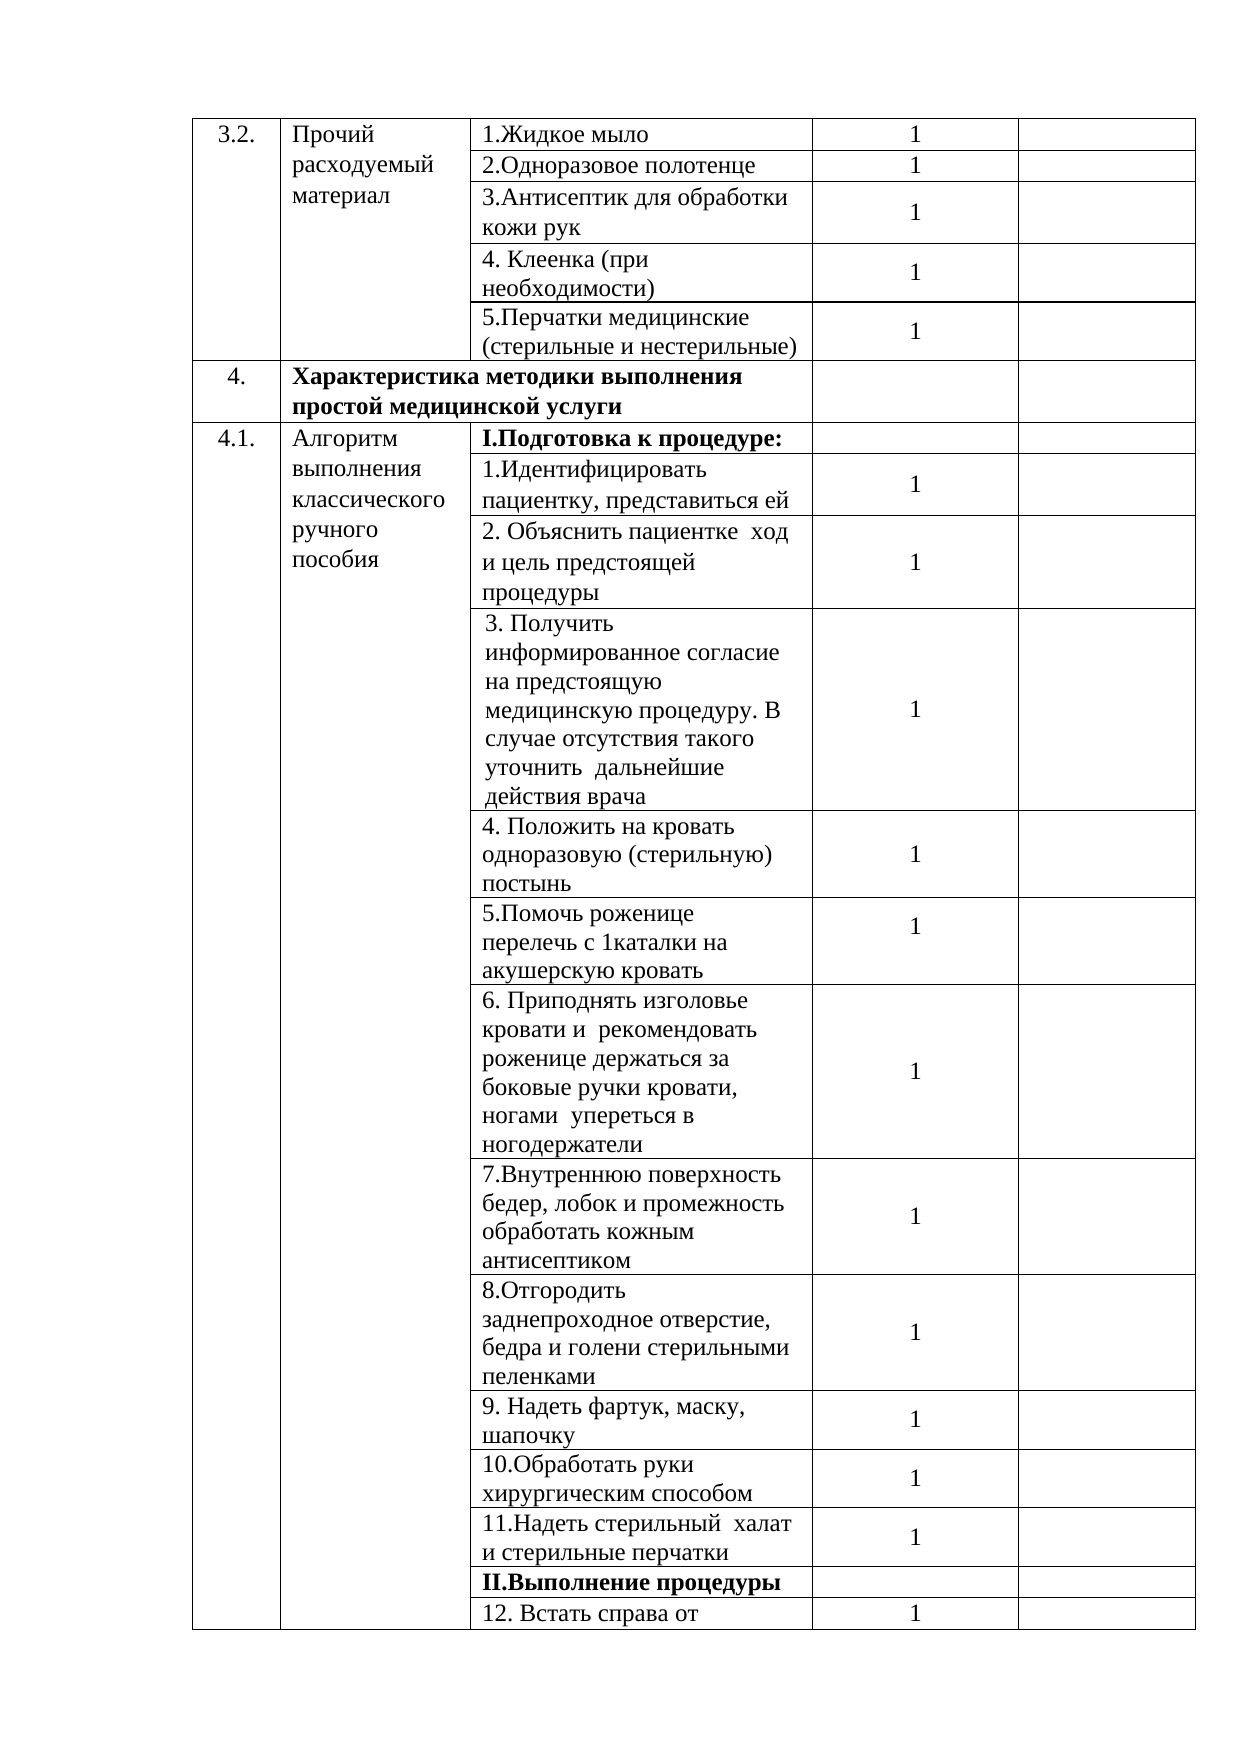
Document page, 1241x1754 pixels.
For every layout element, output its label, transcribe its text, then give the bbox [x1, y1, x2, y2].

table_cell 1 [813, 151, 1018, 181]
table_cell [1019, 182, 1195, 243]
table_cell 5.Помочь роженице перелечь с 1каталки на акушерскую кровать [471, 898, 812, 984]
table_cell 4.1. [193, 423, 280, 1628]
table_cell 1 [813, 1275, 1018, 1390]
table_cell [1019, 1508, 1195, 1566]
table_cell 3. Получить информированное согласие на предстоящую медицинскую процедуру. В случае отсутствия такого уточнить дальнейшие действия врача [471, 609, 812, 810]
table_cell [1019, 119, 1195, 149]
table_cell 1.Жидкое мыло [471, 119, 812, 149]
table_cell 1 [813, 516, 1018, 607]
table_cell 11.Надеть стерильный халат и стерильные перчатки [471, 1508, 812, 1566]
table_cell [1019, 361, 1195, 422]
table_cell Алгоритм выполнения классического ручного пособия [281, 423, 470, 1628]
table_cell 4. Клеенка (при необходимости) [471, 244, 812, 301]
table_cell 4. Положить на кровать одноразовую (стерильную) постынь [471, 811, 812, 897]
table_cell [813, 1567, 1018, 1597]
table_cell 1 [813, 1391, 1018, 1448]
table_cell [813, 423, 1018, 453]
table_cell [1019, 898, 1195, 984]
table_cell 1 [813, 454, 1018, 515]
table_cell 1 [813, 811, 1018, 897]
table_cell [1019, 985, 1195, 1158]
table_cell [1019, 811, 1195, 897]
table_cell [1019, 516, 1195, 607]
table_cell [1019, 454, 1195, 515]
table_cell 1.Идентифицировать пациентку, представиться ей [471, 454, 812, 515]
table_cell II.Выполнение процедуры [471, 1567, 812, 1597]
table_cell Прочий расходуемый материал [281, 119, 470, 360]
table_cell 3.2. [193, 119, 280, 360]
table_cell [1019, 1391, 1195, 1448]
table_cell 1 [813, 182, 1018, 243]
table_cell [1019, 1450, 1195, 1507]
table_cell 1 [813, 1450, 1018, 1507]
table_cell 4. [193, 361, 280, 422]
table_cell 9. Надеть фартук, маску, шапочку [471, 1391, 812, 1448]
table_cell 1 [813, 244, 1018, 301]
table_cell [1019, 1159, 1195, 1274]
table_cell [471, 1598, 812, 1628]
table_cell 10.Обработать руки хирургическим способом [471, 1450, 812, 1507]
table_cell 1 [813, 898, 1018, 984]
table_cell Характеристика методики выполнения простой медицинской услуги [281, 361, 812, 422]
table_cell 2.Одноразовое полотенце [471, 151, 812, 181]
table_cell [1019, 609, 1195, 810]
table_cell 2. Объяснить пациентке ход и цель предстоящей процедуры [471, 516, 812, 607]
table_cell 3.Антисептик для обработки кожи рук [471, 182, 812, 243]
table_cell [1019, 1598, 1195, 1628]
table_cell 5.Перчатки медицинские (стерильные и нестерильные) [471, 303, 812, 360]
table_cell 1 [813, 119, 1018, 149]
table_cell [1019, 151, 1195, 181]
table_cell 1 [813, 1598, 1018, 1628]
table_cell [1019, 244, 1195, 301]
table_cell 8.Отгородить заднепроходное отверстие, бедра и голени стерильными пеленками [471, 1275, 812, 1390]
table_cell 1 [813, 1508, 1018, 1566]
table_cell 1 [813, 303, 1018, 360]
table_cell 1 [813, 985, 1018, 1158]
table_cell [1019, 423, 1195, 453]
table_cell 7.Внутреннюю поверхность бедер, лобок и промежность обработать кожным антисептиком [471, 1159, 812, 1274]
table_cell [1019, 303, 1195, 360]
table_cell 6. Приподнять изголовье кровати и рекомендовать роженице держаться за боковые ручки кровати, ногами упереться в ногодержатели [471, 985, 812, 1158]
table_cell I.Подготовка к процедуре: [471, 423, 812, 453]
table_cell 1 [813, 609, 1018, 810]
table_cell [1019, 1275, 1195, 1390]
table_cell 1 [813, 1159, 1018, 1274]
table_cell [1019, 1567, 1195, 1597]
table_cell [813, 361, 1018, 422]
